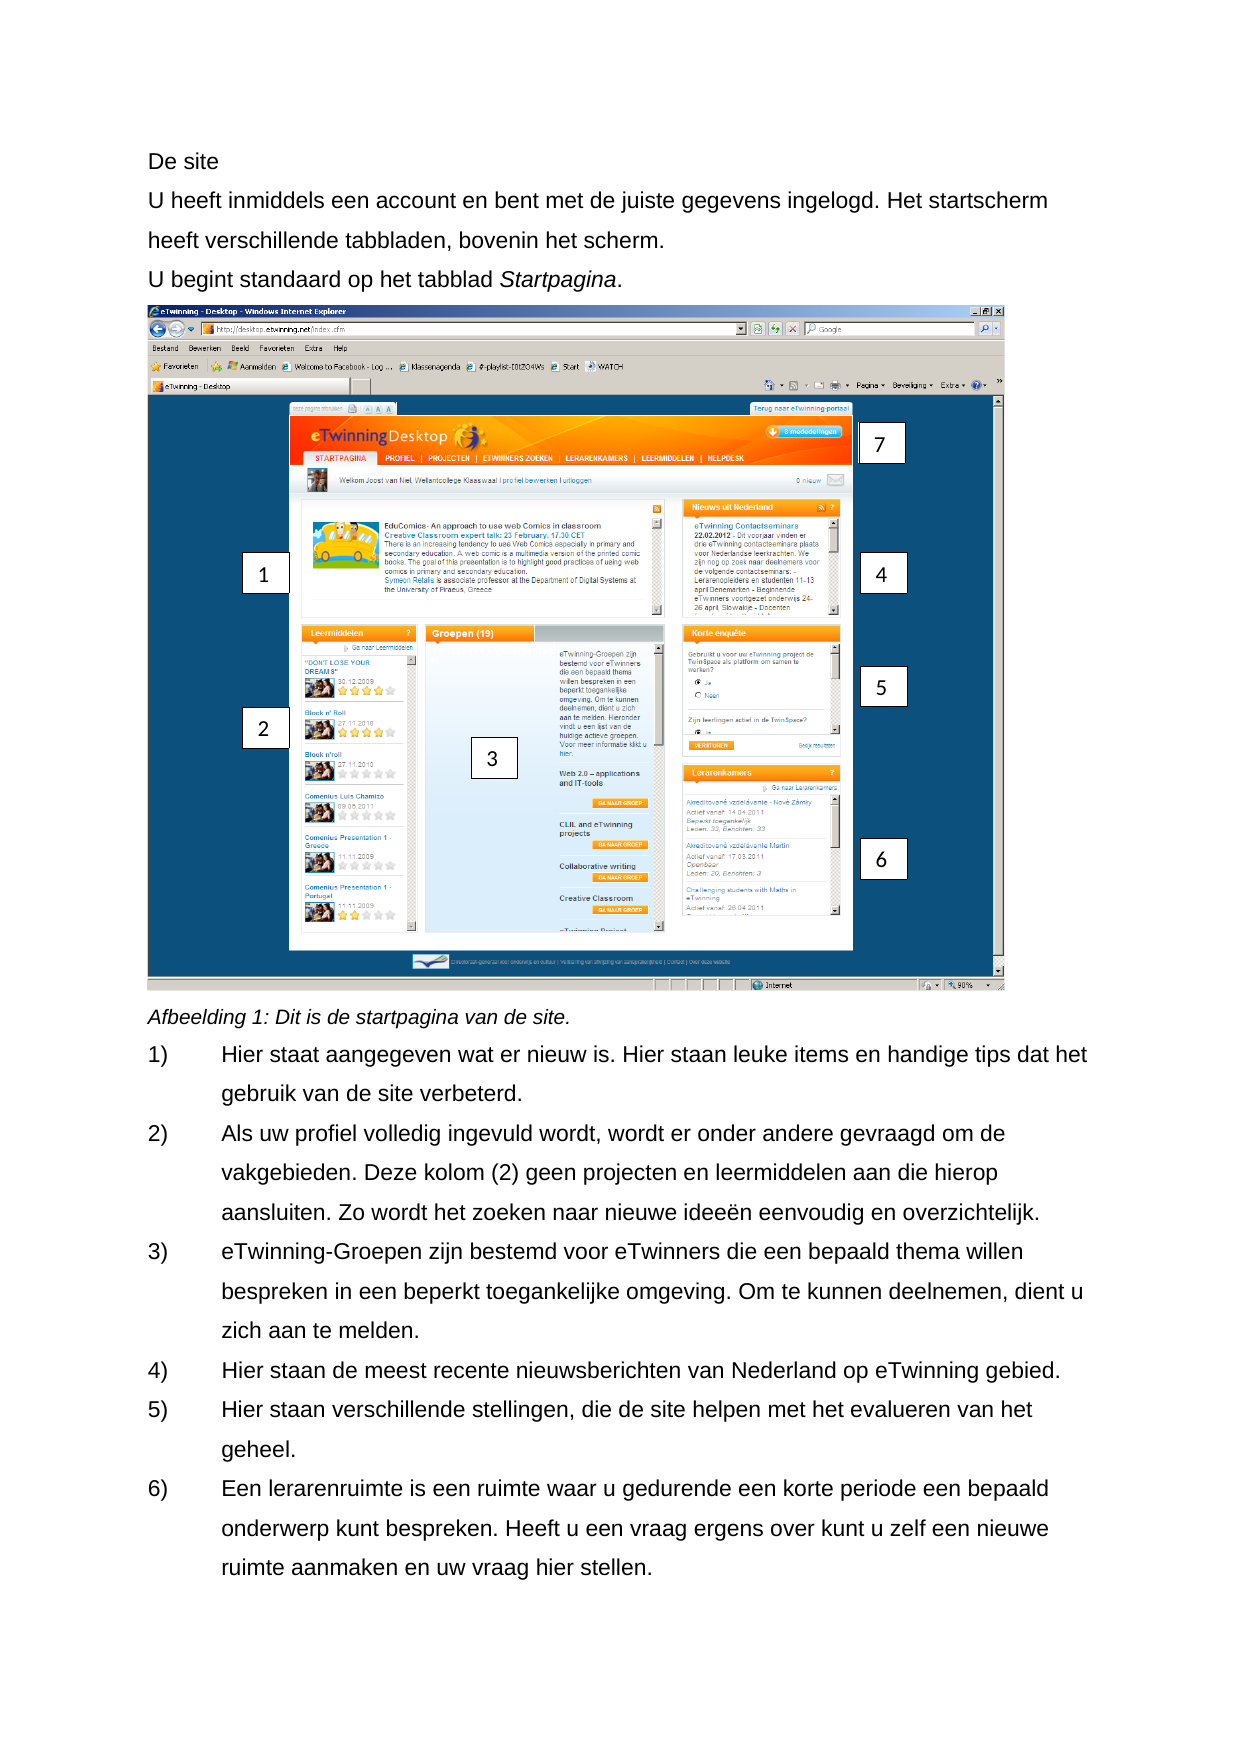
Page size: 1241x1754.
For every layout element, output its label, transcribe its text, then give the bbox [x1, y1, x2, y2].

text Afbeelding 1: Dit is de startpagina van de site. [148, 1005, 1093, 1029]
text 6) Een lerarenruimte is een ruimte waar u gedurende een korte periode een bepaald onderwerp kunt bespreken. Heeft u een vraag ergens over kunt u zelf een nieuwe ruimte aanmaken en uw vraag hier stellen. [148, 1475, 1093, 1581]
picture [147, 305, 1005, 991]
text 3) eTwinning-Groepen zijn bestemd voor eTwinners die een bepaald thema willen bespreken in een beperkt toegankelijke omgeving. Om te kunnen deelnemen, dient u zich aan te melden. [148, 1238, 1093, 1344]
text U heeft inmiddels een account en bent met de juiste gegevens ingelogd. Het startscherm heeft verschillende tabbladen, bovenin het scherm. U begint standaard op het tabblad Startpagina. [148, 187, 1093, 292]
text 2) Als uw profiel volledig ingevuld wordt, wordt er onder andere gevraagd om de vakgebieden. Deze kolom (2) geen projecten en leermiddelen aan die hierop aansluiten. Zo wordt het zoeken naar nieuwe ideeën eenvoudig en overzichtelijk. [148, 1120, 1093, 1225]
text 4) Hier staan de meest recente nieuwsberichten van Nederland op eTwinning gebied. [148, 1357, 1093, 1383]
text 5) Hier staan verschillende stellingen, die de site helpen met het evalueren van het geheel. [148, 1396, 1093, 1462]
text De site [148, 148, 1093, 174]
text 1) Hier staat aangegeven wat er nieuw is. Hier staan leuke items en handige tips dat het gebruik van de site verbeterd. [148, 1041, 1093, 1107]
